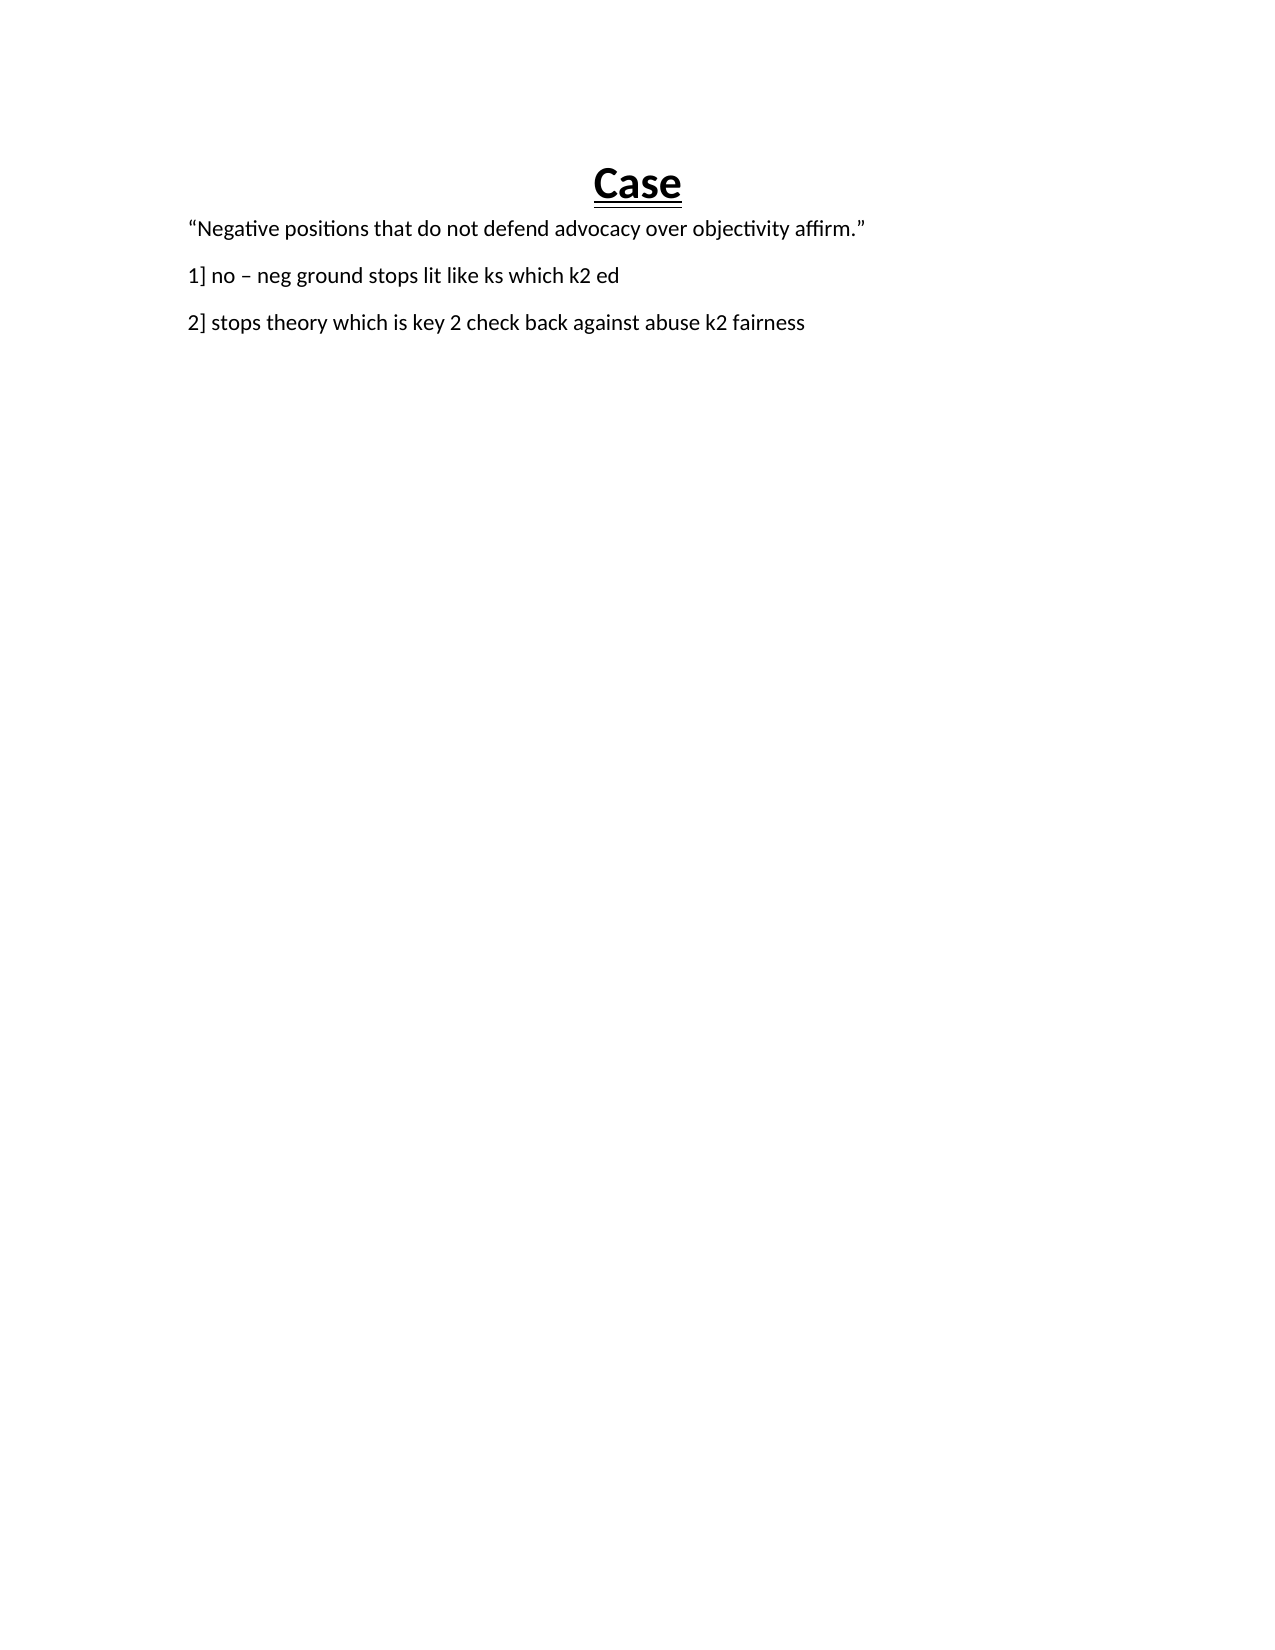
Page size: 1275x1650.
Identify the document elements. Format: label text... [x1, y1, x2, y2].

text 1] no – neg ground stops lit like ks which k2 ed [187, 261, 1087, 289]
subtitle Case [187, 154, 1087, 210]
text 2] stops theory which is key 2 check back against abuse k2 fairness [187, 308, 1087, 336]
text “Negative positions that do not defend advocacy over objectivity affirm.” [187, 214, 1087, 242]
